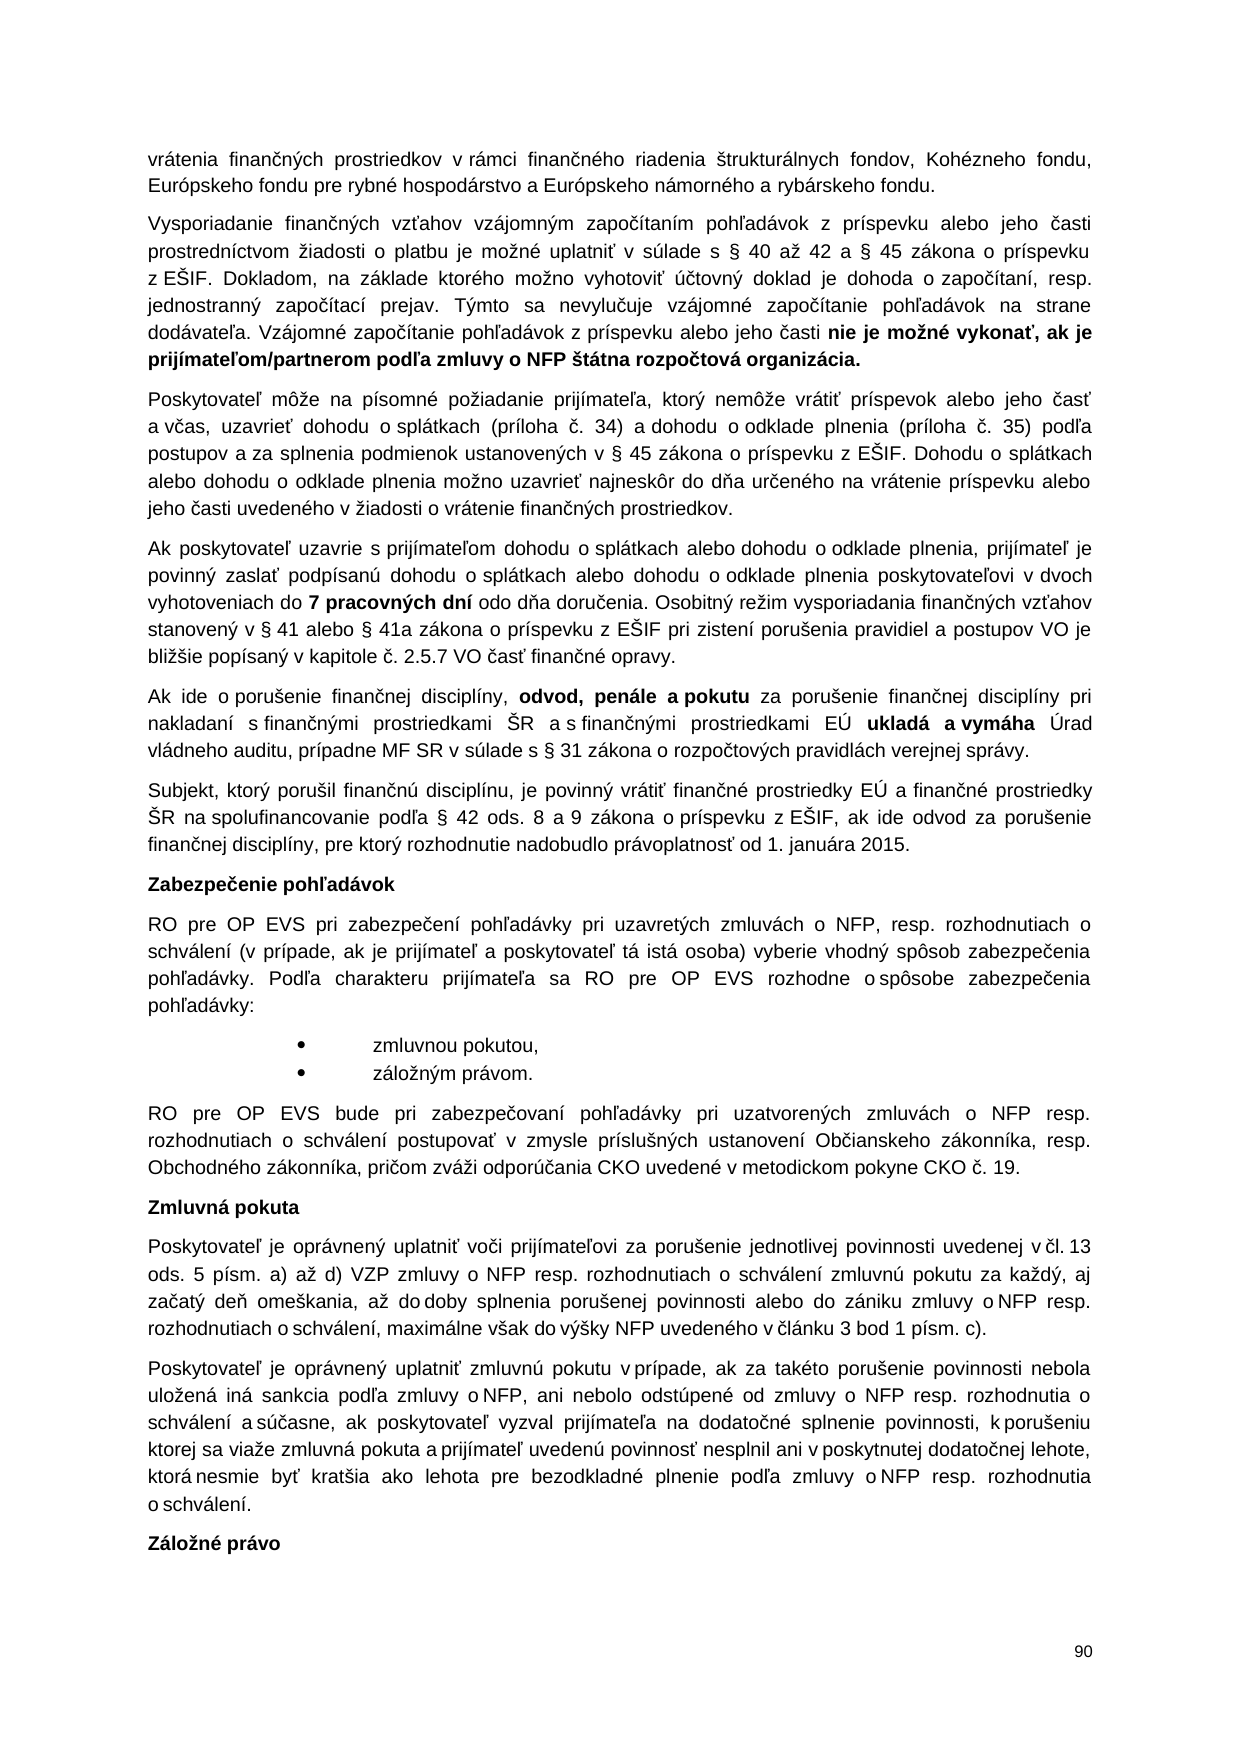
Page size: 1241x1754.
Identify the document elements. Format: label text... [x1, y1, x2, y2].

text Poskytovateľ je oprávnený uplatniť zmluvnú pokutu v prípade, ak za takéto porušenie povinnosti nebola uložená iná sankcia podľa zmluvy o NFP, ani nebolo odstúpené od zmluvy o NFP resp. rozhodnutia o schválení a súčasne, ak poskytovateľ vyzval prijímateľa na dodatočné splnenie povinnosti, k porušeniu ktorej sa viaže zmluvná pokuta a prijímateľ uvedenú povinnosť nesplnil ani v poskytnutej dodatočnej lehote, ktorá nesmie byť kratšia ako lehota pre bezodkladné plnenie podľa zmluvy o NFP resp. rozhodnutia o schválení. [148, 1357, 1092, 1515]
list záložným právom. [298, 1061, 1092, 1084]
text Vysporiadanie finančných vzťahov vzájomným započítaním pohľadávok z príspevku alebo jeho časti prostredníctvom žiadosti o platbu je možné uplatniť v súlade s § 40 až 42 a § 45 zákona o príspevku z EŠIF. Dokladom, na základe ktorého možno vyhotoviť účtovný doklad je dohoda o započítaní, resp. jednostranný započítací prejav. Týmto sa nevylučuje vzájomné započítanie pohľadávok na strane dodávateľa. Vzájomné započítanie pohľadávok z príspevku alebo jeho časti nie je možné vykonať, ak je prijímateľom/partnerom podľa zmluvy o NFP štátna rozpočtová organizácia. [148, 212, 1092, 371]
text Ak ide o porušenie finančnej disciplíny, odvod, penále a pokutu za porušenie finančnej disciplíny pri nakladaní s finančnými prostriedkami ŠR a s finančnými prostriedkami EÚ ukladá a vymáha Úrad vládneho auditu, prípadne MF SR v súlade s § 31 zákona o rozpočtových pravidlách verejnej správy. [148, 685, 1092, 762]
text RO pre OP EVS pri zabezpečení pohľadávky pri uzavretých zmluvách o NFP, resp. rozhodnutiach o schválení (v prípade, ak je prijímateľ a poskytovateľ tá istá osoba) vyberie vhodný spôsob zabezpečenia pohľadávky. Podľa charakteru prijímateľa sa RO pre OP EVS rozhodne o spôsobe zabezpečenia pohľadávky: [148, 913, 1092, 1017]
text Poskytovateľ je oprávnený uplatniť voči prijímateľovi za porušenie jednotlivej povinnosti uvedenej v čl. 13 ods. 5 písm. a) až d) VZP zmluvy o NFP resp. rozhodnutiach o schválení zmluvnú pokutu za každý, aj začatý deň omeškania, až do doby splnenia porušenej povinnosti alebo do zániku zmluvy o NFP resp. rozhodnutiach o schválení, maximálne však do výšky NFP uvedeného v článku 3 bod 1 písm. c). [148, 1235, 1092, 1339]
text Zabezpečenie pohľadávok [148, 873, 1092, 896]
text RO pre OP EVS bude pri zabezpečovaní pohľadávky pri uzatvorených zmluvách o NFP resp. rozhodnutiach o schválení postupovať v zmysle príslušných ustanovení Občianskeho zákonníka, resp. Obchodného zákonníka, pričom zváži odporúčania CKO uvedené v metodickom pokyne CKO č. 19. [148, 1102, 1092, 1179]
text Zmluvná pokuta [148, 1196, 1092, 1218]
list zmluvnou pokutou, [298, 1034, 1092, 1057]
text Záložné právo [148, 1532, 1092, 1555]
text Poskytovateľ môže na písomné požiadanie prijímateľa, ktorý nemôže vrátiť príspevok alebo jeho časť a včas, uzavrieť dohodu o splátkach (príloha č. 34) a dohodu o odklade plnenia (príloha č. 35) podľa postupov a za splnenia podmienok ustanovených v § 45 zákona o príspevku z EŠIF. Dohodu o splátkach alebo dohodu o odklade plnenia možno uzavrieť najneskôr do dňa určeného na vrátenie príspevku alebo jeho časti uvedeného v žiadosti o vrátenie finančných prostriedkov. [148, 388, 1092, 519]
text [148, 148, 1092, 196]
text Ak poskytovateľ uzavrie s prijímateľom dohodu o splátkach alebo dohodu o odklade plnenia, prijímateľ je povinný zaslať podpísanú dohodu o splátkach alebo dohodu o odklade plnenia poskytovateľovi v dvoch vyhotoveniach do 7 pracovných dní odo dňa doručenia. Osobitný režim vysporiadania finančných vzťahov stanovený v § 41 alebo § 41a zákona o príspevku z EŠIF pri zistení porušenia pravidiel a postupov VO je bližšie popísaný v kapitole č. 2.5.7 VO časť finančné opravy. [148, 536, 1092, 668]
text Subjekt, ktorý porušil finančnú disciplínu, je povinný vrátiť finančné prostriedky EÚ a finančné prostriedky ŠR na spolufinancovanie podľa § 42 ods. 8 a 9 zákona o príspevku z EŠIF, ak ide odvod za porušenie finančnej disciplíny, pre ktorý rozhodnutie nadobudlo právoplatnosť od 1. januára 2015. [148, 779, 1092, 856]
